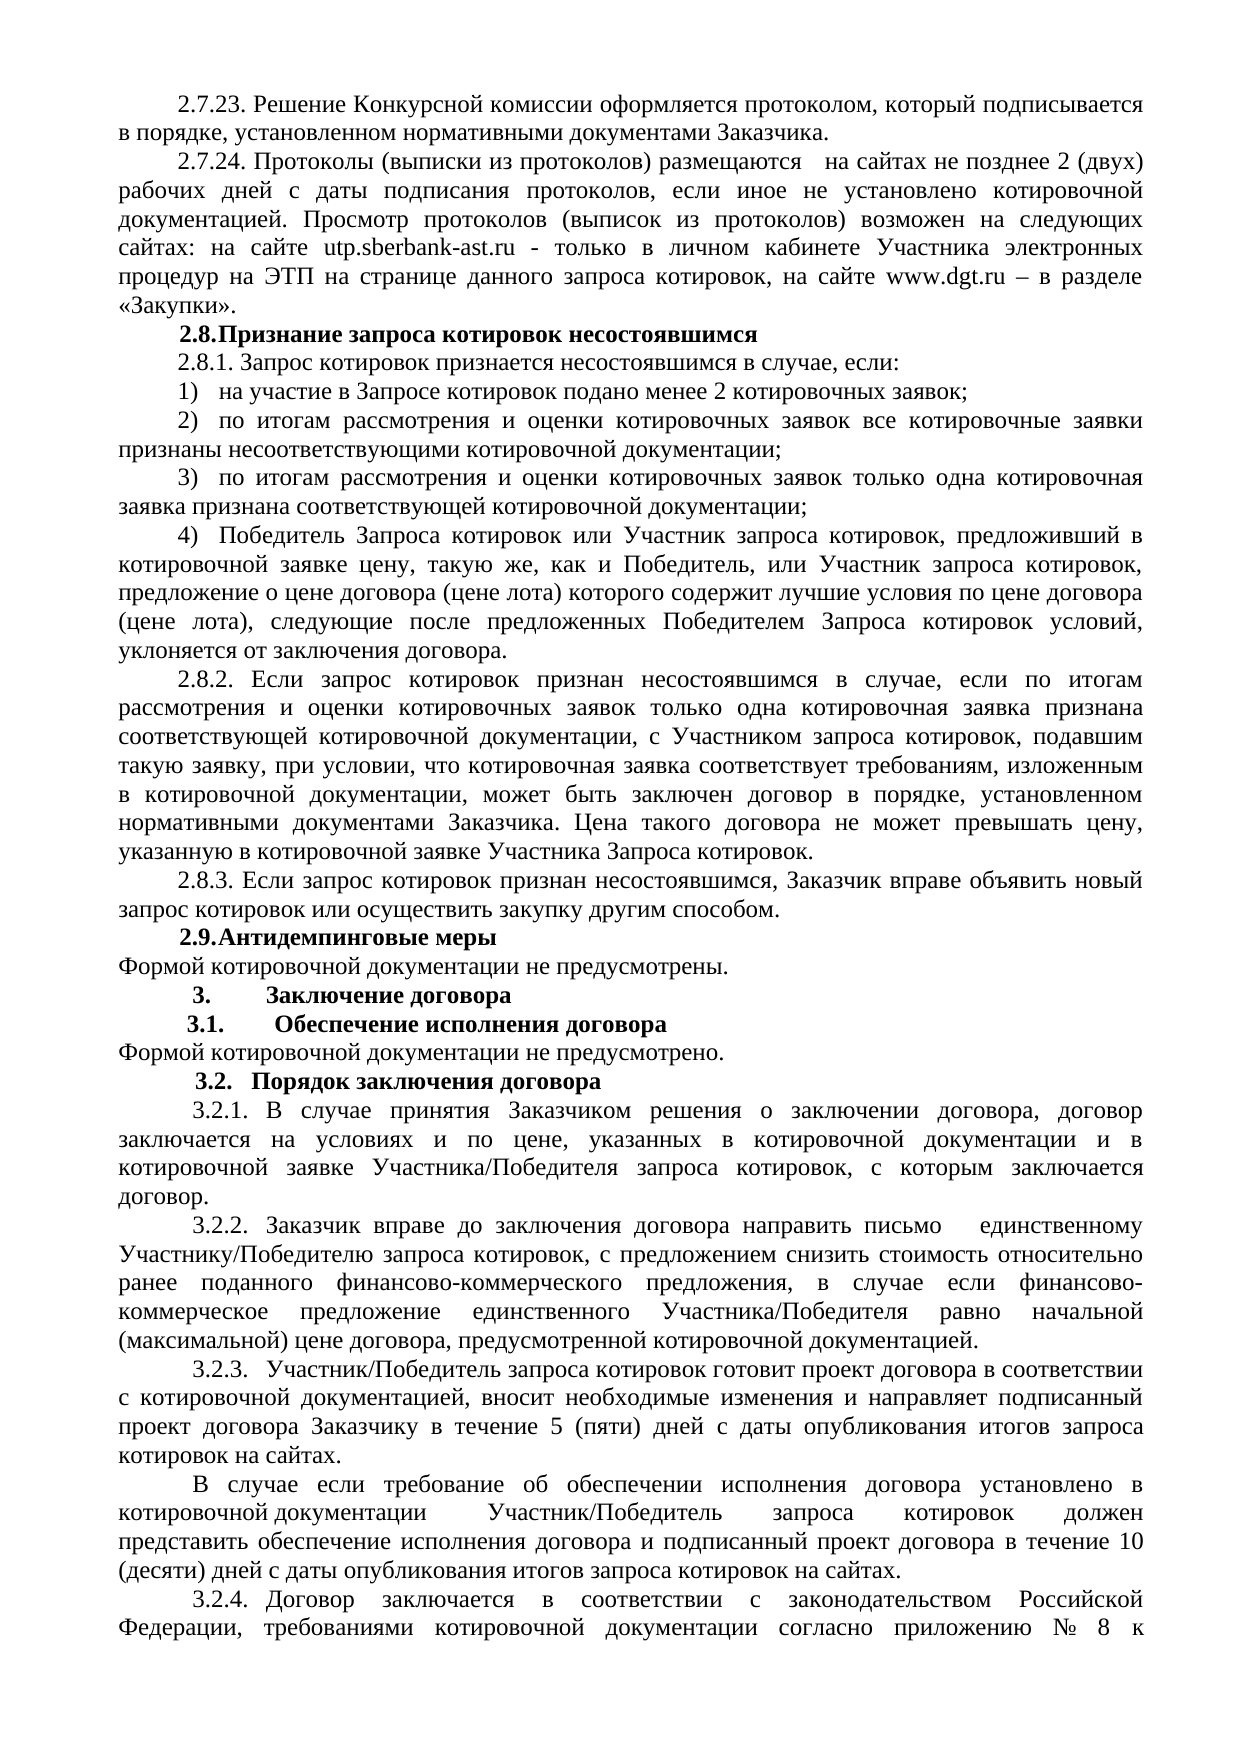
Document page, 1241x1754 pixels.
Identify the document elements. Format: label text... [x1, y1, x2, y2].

list Заказчик вправе до заключения договора направить письмо единственному Участнику/Победителю запроса котировок, с предложением снизить стоимость относительно ранее поданного финансово-коммерческого предложения, в случае если финансово-коммерческое предложение единственного Участника/Победителя равно начальной (максимальной) цене договора, предусмотренной котировочной документацией. [118, 1210, 1144, 1354]
text В случае если требование об обеспечении исполнения договора установлено в котировочной документации Участник/Победитель запроса котировок должен представить обеспечение исполнения договора и подписанный проект договора в течение 10 (десяти) дней с даты опубликования итогов запроса котировок на сайтах. [118, 1469, 1144, 1584]
list по итогам рассмотрения и оценки котировочных заявок все котировочные заявки признаны несоответствующими котировочной документации; [118, 405, 1144, 462]
subtitle Заключение договора [192, 980, 1144, 1009]
text 2.8.2. Если запрос котировок признан несостоявшимся в случае, если по итогам рассмотрения и оценки котировочных заявок только одна котировочная заявка признана соответствующей котировочной документации, с Участником запроса котировок, подавшим такую заявку, при условии, что котировочная заявка соответствует требованиям, изложенным в котировочной документации, может быть заключен договор в порядке, установленном нормативными документами Заказчика. Цена такого договора не может превышать цену, указанную в котировочной заявке Участника Запроса котировок. [118, 664, 1144, 865]
list Участник/Победитель запроса котировок готовит проект договора в соответствии с котировочной документацией, вносит необходимые изменения и направляет подписанный проект договора Заказчику в течение 5 (пяти) дней с даты опубликования итогов запроса котировок на сайтах. [118, 1354, 1144, 1469]
text 2.8.3. Если запрос котировок признан несостоявшимся, Заказчик вправе объявить новый запрос котировок или осуществить закупку другим способом. [118, 865, 1144, 922]
text Формой котировочной документации не предусмотрено. [118, 1037, 1144, 1066]
subtitle Порядок заключения договора [195, 1066, 1144, 1095]
text 2.8.1. Запрос котировок признается несостоявшимся в случае, если: [118, 347, 1144, 376]
text 2.7.23. Решение Конкурсной комиссии оформляется протоколом, который подписывается в порядке, установленном нормативными документами Заказчика. [118, 89, 1144, 146]
text 2.7.24. Протоколы (выписки из протоколов) размещаются на сайтах не позднее 2 (двух) рабочих дней с даты подписания протоколов, если иное не установлено котировочной документацией. Просмотр протоколов (выписок из протоколов) возможен на следующих сайтах: на сайте utp.sberbank-ast.ru - только в личном кабинете Участника электронных процедур на ЭТП на странице данного запроса котировок, на сайте www.dgt.ru – в разделе «Закупки». [118, 146, 1144, 319]
subtitle Антидемпинговые меры [179, 922, 1144, 951]
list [118, 1584, 1144, 1641]
subtitle 3.1. Обеспечение исполнения договора [143, 1009, 1144, 1037]
list на участие в Запросе котировок подано менее 2 котировочных заявок; [118, 376, 1144, 405]
list Победитель Запроса котировок или Участник запроса котировок, предложивший в котировочной заявке цену, такую же, как и Победитель, или Участник запроса котировок, предложение о цене договора (цене лота) которого содержит лучшие условия по цене договора (цене лота), следующие после предложенных Победителем Запроса котировок условий, уклоняется от заключения договора. [118, 520, 1144, 664]
list по итогам рассмотрения и оценки котировочных заявок только одна котировочная заявка признана соответствующей котировочной документации; [118, 462, 1144, 520]
subtitle Признание запроса котировок несостоявшимся [179, 319, 1144, 347]
text Формой котировочной документации не предусмотрены. [118, 951, 1144, 980]
list В случае принятия Заказчиком решения о заключении договора, договор заключается на условиях и по цене, указанных в котировочной документации и в котировочной заявке Участника/Победителя запроса котировок, с которым заключается договор. [118, 1095, 1144, 1210]
